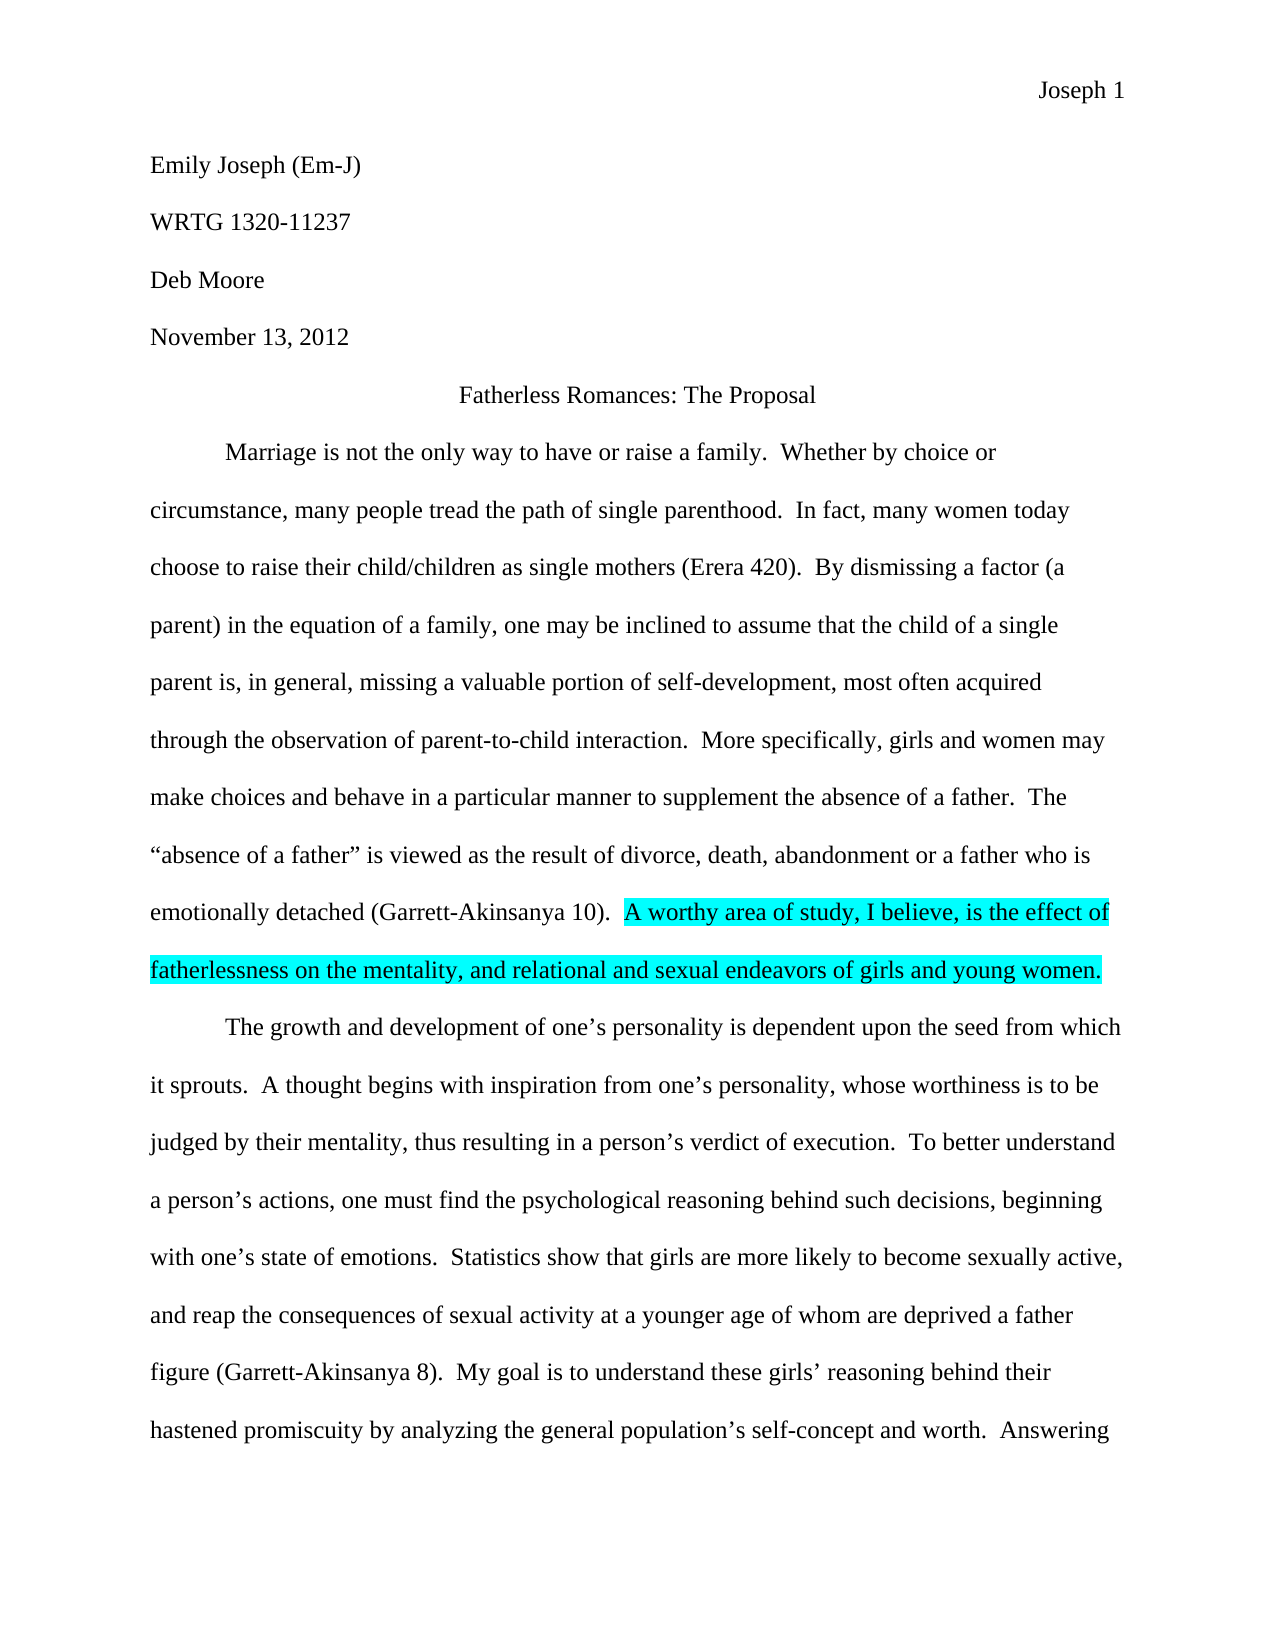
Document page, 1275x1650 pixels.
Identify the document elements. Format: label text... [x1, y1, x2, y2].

text Fatherless Romances: The Proposal [150, 380, 1125, 409]
text WRTG 1320-11237 [150, 207, 1125, 236]
text Emily Joseph (Em-J) [150, 150, 1125, 179]
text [150, 1012, 1125, 1444]
text November 13, 2012 [150, 322, 1125, 351]
text Marriage is not the only way to have or raise a family. Whether by choice or circumstance, many people tread the path of single parenthood. In fact, many women today choose to raise their child/children as single mothers (Erera 420). By dismissing a factor (a parent) in the equation of a family, one may be inclined to assume that the child of a single parent is, in general, missing a valuable portion of self-development, most often acquired through the observation of parent-to-child interaction. More specifically, girls and women may make choices and behave in a particular manner to supplement the absence of a father. The “absence of a father” is viewed as the result of divorce, death, abandonment or a father who is emotionally detached (Garrett-Akinsanya 10). A worthy area of study, I believe, is the effect of fatherlessness on the mentality, and relational and sexual endeavors of girls and young women. [150, 437, 1125, 984]
text Deb Moore [150, 265, 1125, 294]
